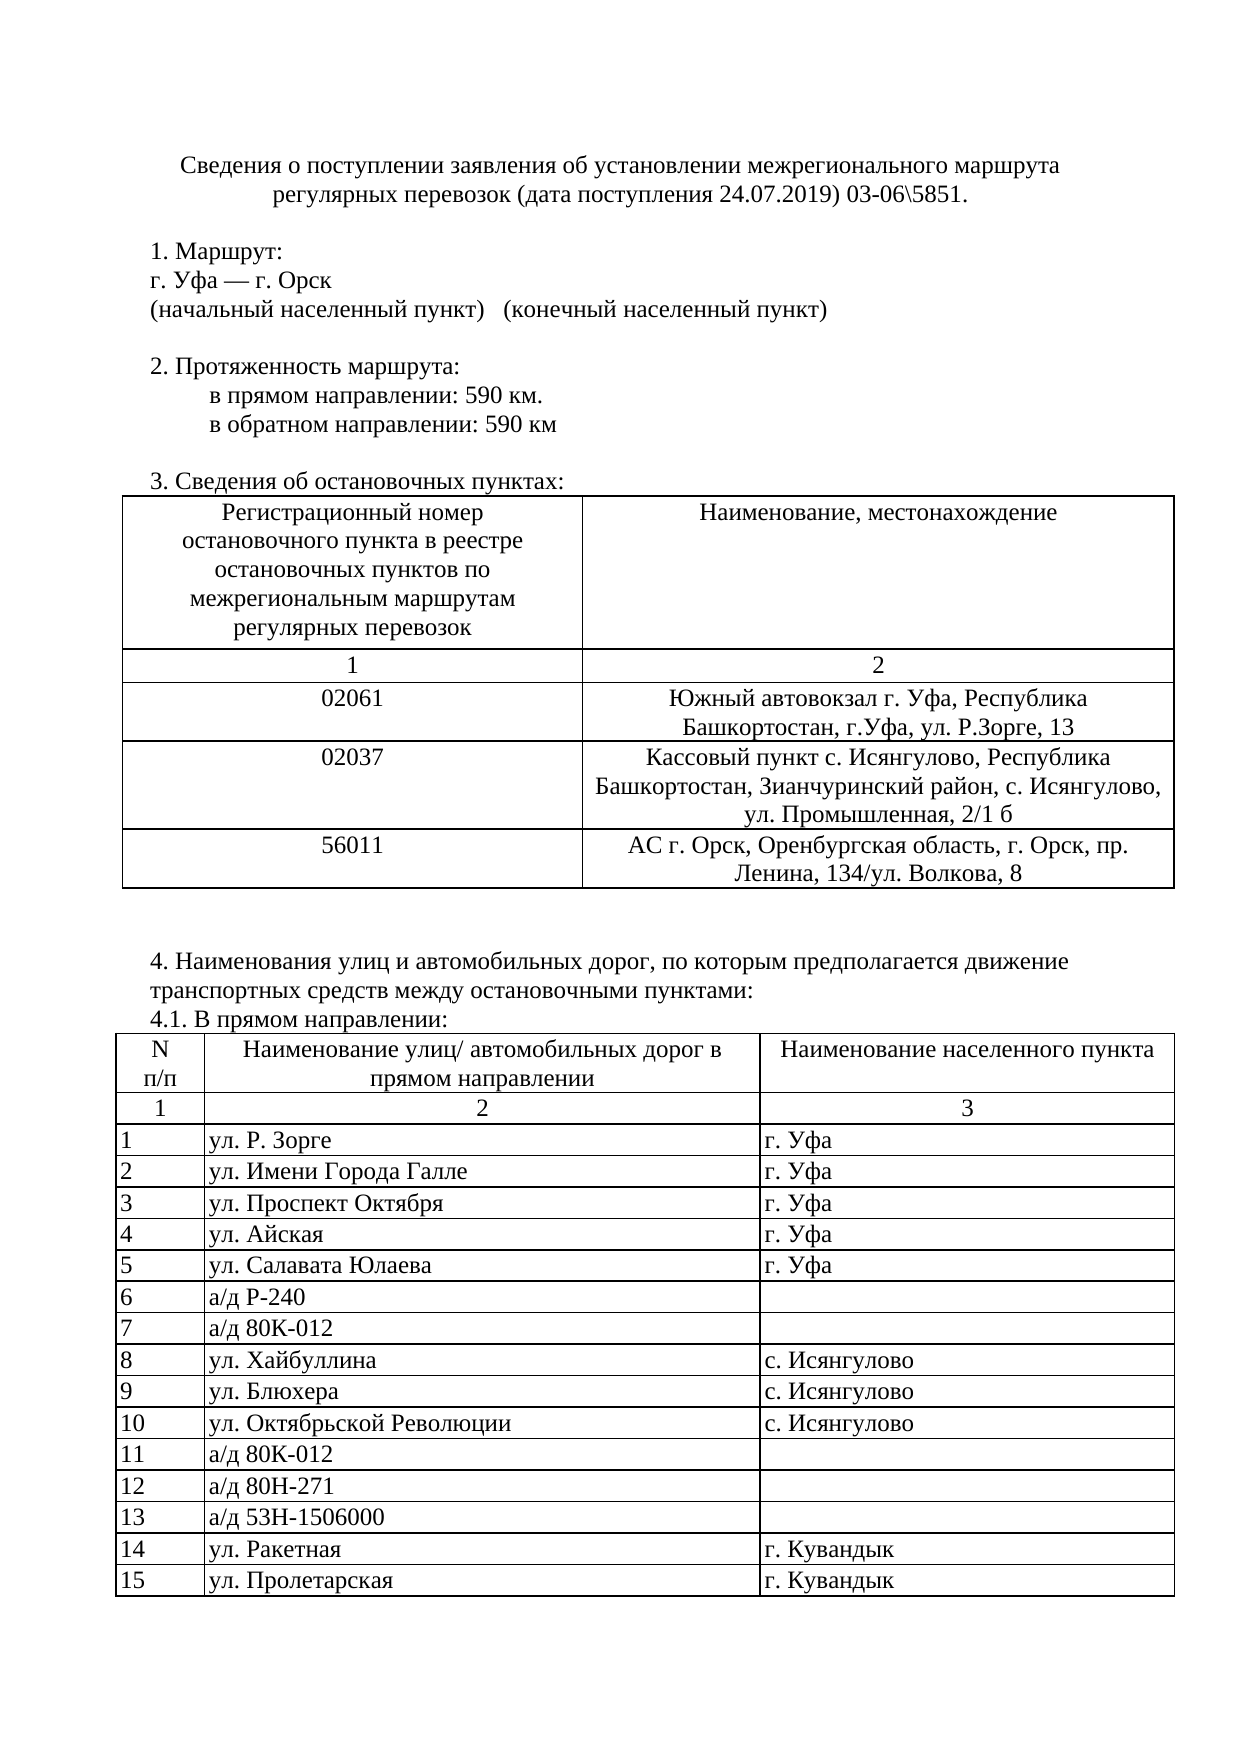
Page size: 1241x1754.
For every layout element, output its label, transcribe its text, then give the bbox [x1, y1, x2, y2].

table_cell 2 [583, 650, 1173, 681]
table_cell [761, 1282, 1174, 1312]
table_cell г. Кувандык [761, 1534, 1174, 1563]
table_header Наименование населенного пункта [761, 1034, 1174, 1092]
text г. Уфа — г. Орск [150, 265, 1090, 294]
table_cell 14 [117, 1534, 204, 1563]
text 2. Протяженность маршрута: [150, 351, 1090, 380]
table_cell г. Уфа [761, 1251, 1174, 1280]
table_cell 10 [117, 1408, 204, 1438]
table_cell 3 [117, 1188, 204, 1217]
table_cell с. Исянгулово [761, 1345, 1174, 1375]
table_cell АС г. Орск, Оренбургская область, г. Орск, пр. Ленина, 134/ул. Волкова, 8 [583, 830, 1173, 887]
table_cell ул. Проспект Октября [205, 1188, 759, 1217]
table_cell а/д 80К-012 [205, 1313, 759, 1343]
table_cell г. Кувандык [761, 1565, 1174, 1595]
table_cell [761, 1471, 1174, 1501]
table_header Наименование улиц/ автомобильных дорог в прямом направлении [205, 1034, 759, 1092]
table_cell с. Исянгулово [761, 1408, 1174, 1438]
table_cell 15 [117, 1565, 204, 1595]
text 1. Маршрут: [150, 236, 1090, 265]
text в обратном направлении: 590 км [150, 409, 1090, 437]
table_cell 12 [117, 1471, 204, 1501]
table_cell 11 [117, 1439, 204, 1469]
table_header Регистрационный номер остановочного пункта в реестре остановочных пунктов по межрегиональным маршрутам регулярных перевозок [123, 497, 582, 648]
table_cell г. Уфа [761, 1219, 1174, 1249]
table_cell 56011 [123, 830, 582, 887]
table_cell а/д 80К-012 [205, 1439, 759, 1469]
table_cell ул. Хайбуллина [205, 1345, 759, 1375]
table_cell ул. Имени Города Галле [205, 1156, 759, 1186]
text Сведения о поступлении заявления об установлении межрегионального маршрута регулярных перевозок (дата поступления 24.07.2019) 03-06\5851. [150, 150, 1090, 207]
table_cell ул. Пролетарская [205, 1565, 759, 1595]
table_cell г. Уфа [761, 1188, 1174, 1217]
text в прямом направлении: 590 км. [150, 380, 1090, 409]
table_cell 6 [117, 1282, 204, 1312]
table_cell 1 [123, 650, 582, 681]
table_header N п/п [117, 1034, 204, 1092]
table_cell 13 [117, 1502, 204, 1532]
text 4.1. В прямом направлении: [150, 1004, 1090, 1033]
table_cell а/д 53Н-1506000 [205, 1502, 759, 1532]
table_cell ул. Айская [205, 1219, 759, 1249]
table_cell Кассовый пункт с. Исянгулово, Республика Башкортостан, Зианчуринский район, с. Исянгулово, ул. Промышленная, 2/1 б [583, 742, 1173, 828]
table_cell с. Исянгулово [761, 1376, 1174, 1406]
table_cell г. Уфа [761, 1125, 1174, 1154]
table_cell 2 [205, 1093, 759, 1123]
text 4. Наименования улиц и автомобильных дорог, по которым предполагается движение транспортных средств между остановочными пунктами: [150, 946, 1090, 1004]
text (начальный населенный пункт) (конечный населенный пункт) [150, 294, 1090, 322]
table_cell 1 [117, 1093, 204, 1123]
table_cell [761, 1313, 1174, 1343]
table_cell ул. Блюхера [205, 1376, 759, 1406]
table_cell 02061 [123, 683, 582, 740]
table_cell 5 [117, 1251, 204, 1280]
table_cell а/д 80Н-271 [205, 1471, 759, 1501]
table_cell ул. Октябрьской Революции [205, 1408, 759, 1438]
table_cell 4 [117, 1219, 204, 1249]
table_cell а/д Р-240 [205, 1282, 759, 1312]
table_cell г. Уфа [761, 1156, 1174, 1186]
table_cell [761, 1502, 1174, 1532]
table_header Наименование, местонахождение [583, 497, 1173, 648]
table_cell [761, 1439, 1174, 1469]
table_cell 9 [117, 1376, 204, 1406]
table_cell ул. Р. Зорге [205, 1125, 759, 1154]
table_cell 3 [761, 1093, 1174, 1123]
table_cell 1 [117, 1125, 204, 1154]
table_cell ул. Салавата Юлаева [205, 1251, 759, 1280]
table_cell ул. Ракетная [205, 1534, 759, 1563]
text 3. Сведения об остановочных пунктах: [150, 466, 1090, 495]
table_cell Южный автовокзал г. Уфа, Республика Башкортостан, г.Уфа, ул. Р.Зорге, 13 [583, 683, 1173, 740]
table_cell 02037 [123, 742, 582, 828]
table_cell 7 [117, 1313, 204, 1343]
table_cell 2 [117, 1156, 204, 1186]
table_cell 8 [117, 1345, 204, 1375]
